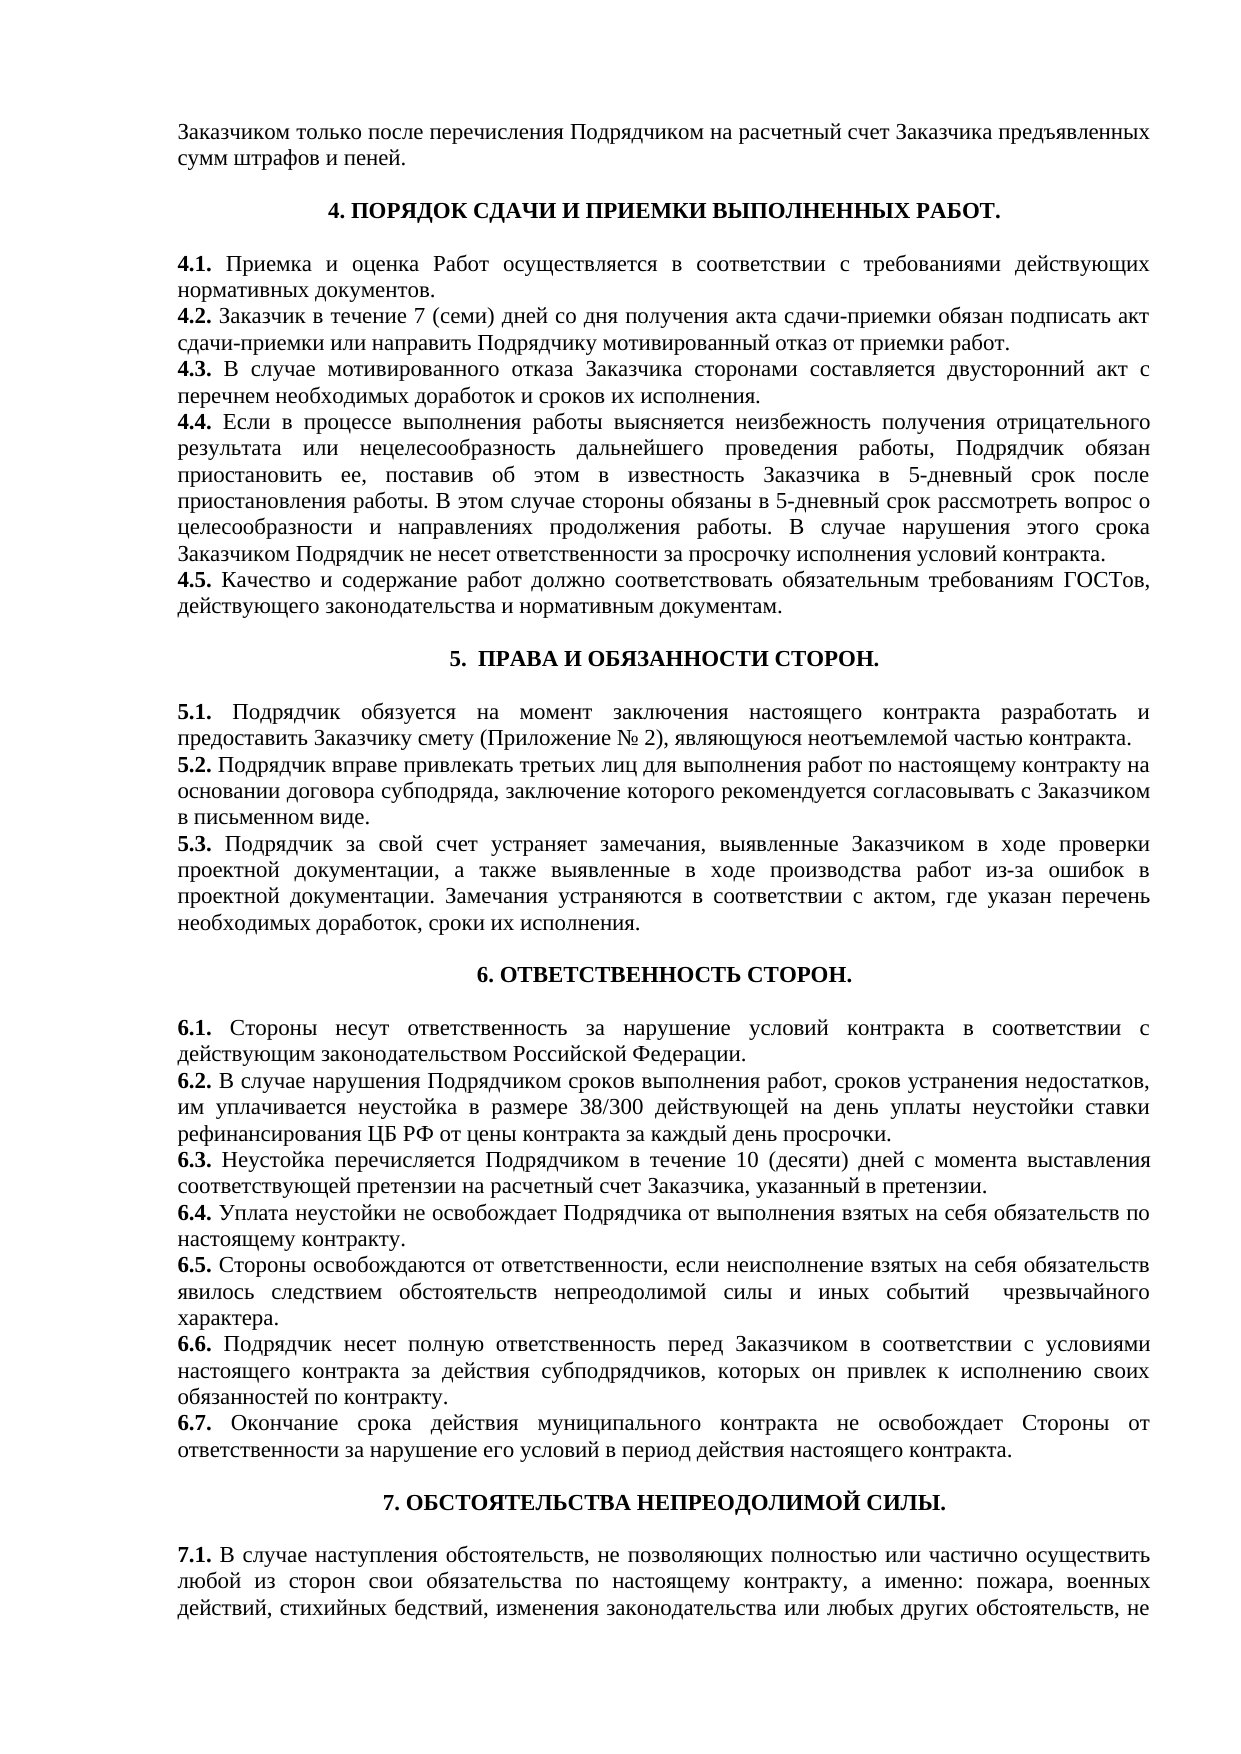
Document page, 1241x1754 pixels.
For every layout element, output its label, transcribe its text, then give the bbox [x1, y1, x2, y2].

text 6.1. Стороны несут ответственность за нарушение условий контракта в соответствии с действующим законодательством Российской Федерации. [177, 1014, 1152, 1067]
text 6.5. Стороны освобождаются от ответственности, если неисполнение взятых на себя обязательств явилось следствием обстоятельств непреодолимой силы и иных событий чрезвычайного характера. [177, 1251, 1152, 1330]
text 4.2. Заказчик в течение 7 (семи) дней со дня получения акта сдачи-приемки обязан подписать акт сдачи-приемки или направить Подрядчику мотивированный отказ от приемки работ. [177, 303, 1152, 355]
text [177, 1541, 1152, 1620]
text 6.4. Уплата неустойки не освобождает Подрядчика от выполнения взятых на себя обязательств по настоящему контракту. [177, 1199, 1152, 1251]
text 6.7. Окончание срока действия муниципального контракта не освобождает Стороны от ответственности за нарушение его условий в период действия настоящего контракта. [177, 1409, 1152, 1462]
text 6. ОТВЕТСТВЕННОСТЬ СТОРОН. [177, 961, 1152, 988]
text 6.2. В случае нарушения Подрядчиком сроков выполнения работ, сроков устранения недостатков, им уплачивается неустойка в размере 38/300 действующей на день уплаты неустойки ставки рефинансирования ЦБ РФ от цены контракта за каждый день просрочки. [177, 1067, 1152, 1146]
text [177, 118, 1152, 171]
text 5.3. Подрядчик за свой счет устраняет замечания, выявленные Заказчиком в ходе проверки проектной документации, а также выявленные в ходе производства работ из-за ошибок в проектной документации. Замечания устраняются в соответствии с актом, где указан перечень необходимых доработок, сроки их исполнения. [177, 830, 1152, 935]
text 6.6. Подрядчик несет полную ответственность перед Заказчиком в соответствии с условиями настоящего контракта за действия субподрядчиков, которых он привлек к исполнению своих обязанностей по контракту. [177, 1330, 1152, 1409]
text 4.4. Если в процессе выполнения работы выясняется неизбежность получения отрицательного результата или нецелесообразность дальнейшего проведения работы, Подрядчик обязан приостановить ее, поставив об этом в известность Заказчика в 5-дневный срок после приостановления работы. В этом случае стороны обязаны в 5-дневный срок рассмотреть вопрос о целесообразности и направлениях продолжения работы. В случае нарушения этого срока Заказчиком Подрядчик не несет ответственности за просрочку исполнения условий контракта. [177, 408, 1152, 566]
text 5.2. Подрядчик вправе привлекать третьих лиц для выполнения работ по настоящему контракту на основании договора субподряда, заключение которого рекомендуется согласовывать с Заказчиком в письменном виде. [177, 751, 1152, 830]
text 4.1. Приемка и оценка Работ осуществляется в соответствии с требованиями действующих нормативных документов. [177, 250, 1152, 303]
text 5. ПРАВА И ОБЯЗАННОСТИ СТОРОН. [177, 645, 1152, 672]
text 4. ПОРЯДОК СДАЧИ И ПРИЕМКИ ВЫПОЛНЕННЫХ РАБОТ. [177, 197, 1152, 223]
text 5.1. Подрядчик обязуется на момент заключения настоящего контракта разработать и предоставить Заказчику смету (Приложение № 2), являющуюся неотъемлемой частью контракта. [177, 698, 1152, 751]
text 4.5. Качество и содержание работ должно соответствовать обязательным требованиям ГОСТов, действующего законодательства и нормативным документам. [177, 566, 1152, 619]
text 7. Обстоятельства непреодолимой силы. [177, 1488, 1152, 1515]
text 6.3. Неустойка перечисляется Подрядчиком в течение 10 (десяти) дней с момента выставления соответствующей претензии на расчетный счет Заказчика, указанный в претензии. [177, 1146, 1152, 1199]
text 4.3. В случае мотивированного отказа Заказчика сторонами составляется двусторонний акт с перечнем необходимых доработок и сроков их исполнения. [177, 355, 1152, 408]
